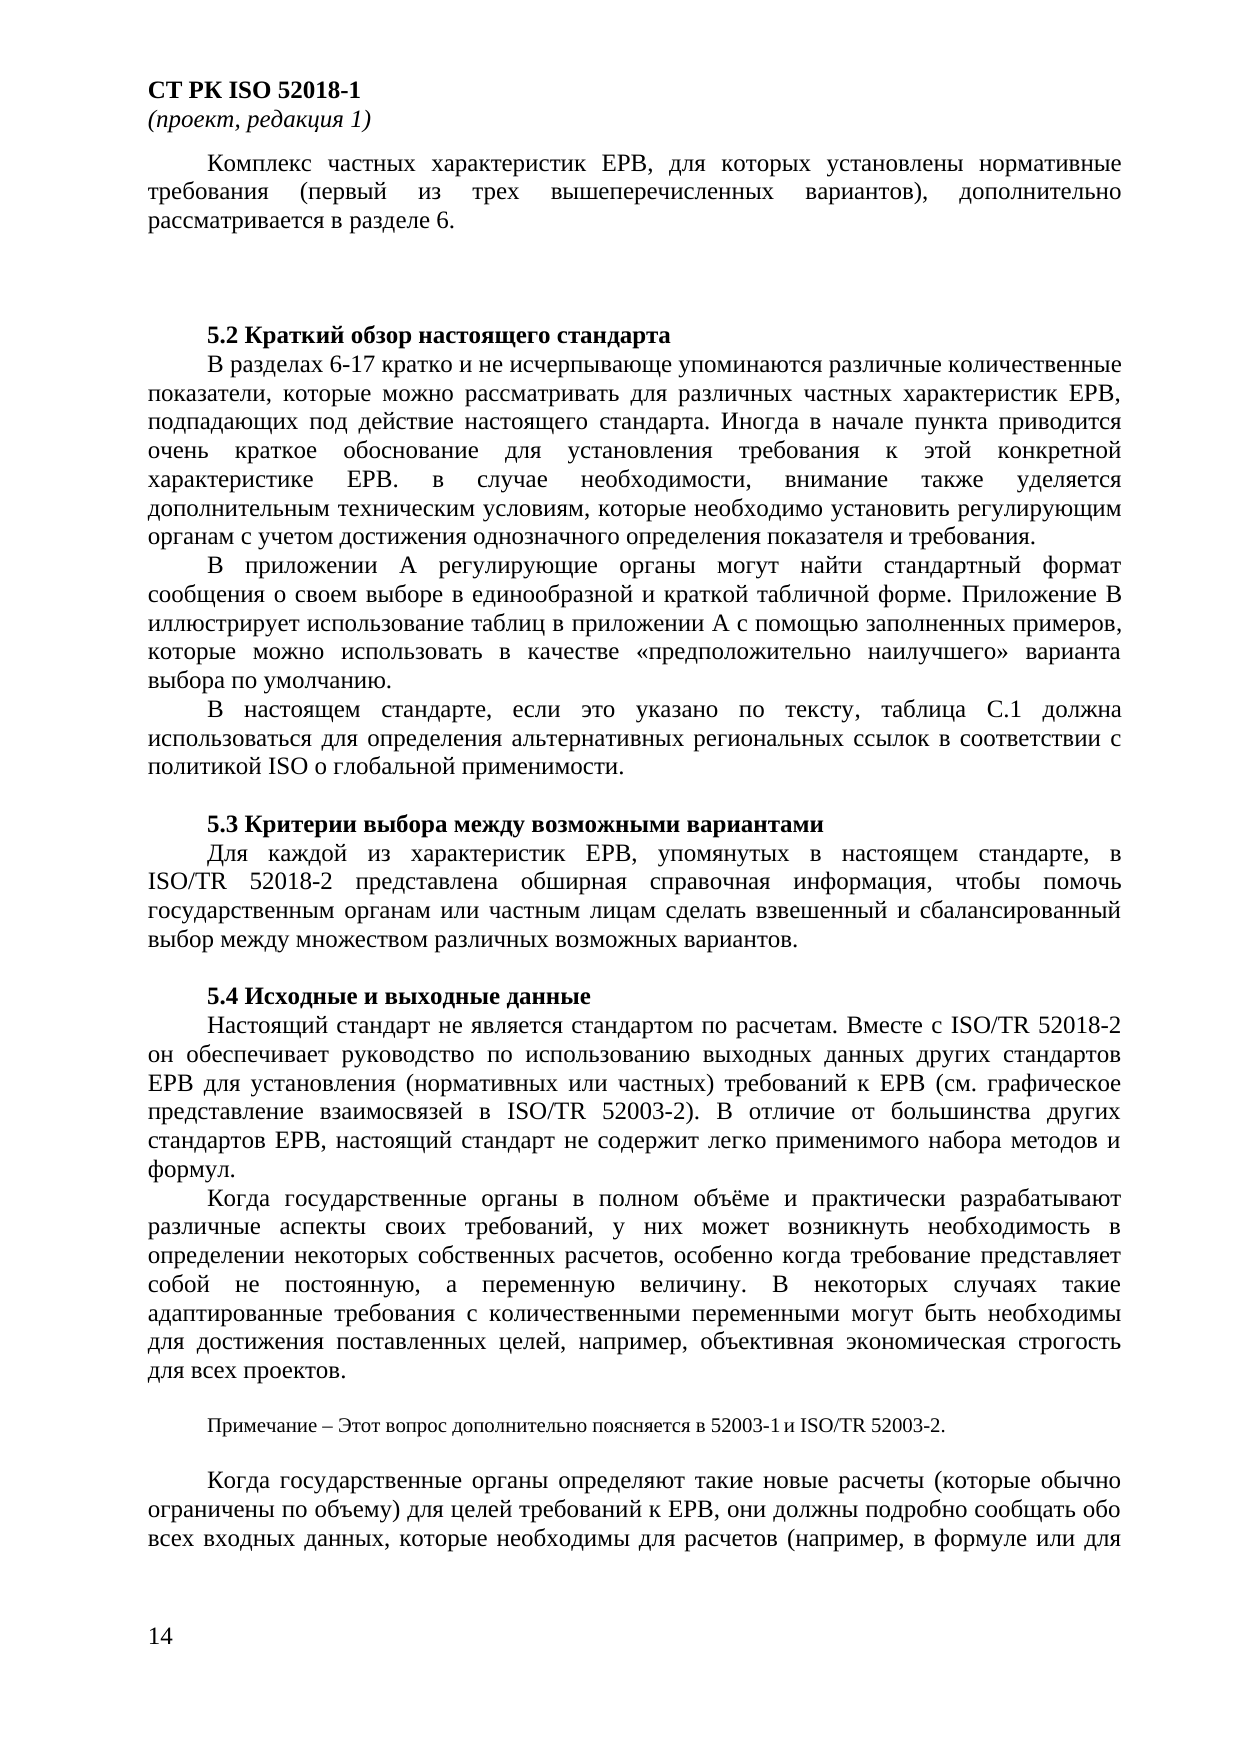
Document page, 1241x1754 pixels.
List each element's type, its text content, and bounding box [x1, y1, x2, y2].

text Примечание – Этот вопрос дополнительно поясняется в 52003-1 и ISO/TR 52003-2. [148, 1413, 1122, 1437]
text Для каждой из характеристик EPB, упомянутых в настоящем стандарте, в ISO/TR 52018-2 представлена обширная справочная информация, чтобы помочь государственным органам или частным лицам сделать взвешенный и сбалансированный выбор между множеством различных возможных вариантов. [148, 838, 1122, 953]
text Когда государственные органы в полном объёме и практически разрабатывают различные аспекты своих требований, у них может возникнуть необходимость в определении некоторых собственных расчетов, особенно когда требование представляет собой не постоянную, а переменную величину. В некоторых случаях такие адаптированные требования с количественными переменными могут быть необходимы для достижения поставленных целей, например, объективная экономическая строгость для всех проектов. [148, 1183, 1122, 1384]
text 5.3 Критерии выбора между возможными вариантами [148, 809, 1122, 838]
text Настоящий стандарт не является стандартом по расчетам. Вместе с ISO/TR 52018-2 он обеспечивает руководство по использованию выходных данных других стандартов EPB для установления (нормативных или частных) требований к EPB (см. графическое представление взаимосвязей в ISO/TR 52003-2). В отличие от большинства других стандартов EPB, настоящий стандарт не содержит легко применимого набора методов и формул. [148, 1010, 1122, 1183]
text В настоящем стандарте, если это указано по тексту, таблица C.1 должна использоваться для определения альтернативных региональных ссылок в соответствии с политикой ISO о глобальной применимости. [148, 694, 1122, 780]
text 5.4 Исходные и выходные данные [148, 981, 1122, 1010]
text 5.2 Краткий обзор настоящего стандарта [148, 320, 1122, 349]
text В приложении A регулирующие органы могут найти стандартный формат сообщения о своем выборе в единообразной и краткой табличной форме. Приложение В иллюстрирует использование таблиц в приложении A с помощью заполненных примеров, которые можно использовать в качестве «предположительно наилучшего» варианта выбора по умолчанию. [148, 550, 1122, 694]
text В разделах 6-17 кратко и не исчерпывающе упоминаются различные количественные показатели, которые можно рассматривать для различных частных характеристик EPB, подпадающих под действие настоящего стандарта. Иногда в начале пункта приводится очень краткое обоснование для установления требования к этой конкретной характеристике EPB. в случае необходимости, внимание также уделяется дополнительным техническим условиям, которые необходимо установить регулирующим органам с учетом достижения однозначного определения показателя и требования. [148, 349, 1122, 550]
text Комплекс частных характеристик EPB, для которых установлены нормативные требования (первый из трех вышеперечисленных вариантов), дополнительно рассматривается в разделе 6. [148, 148, 1122, 234]
